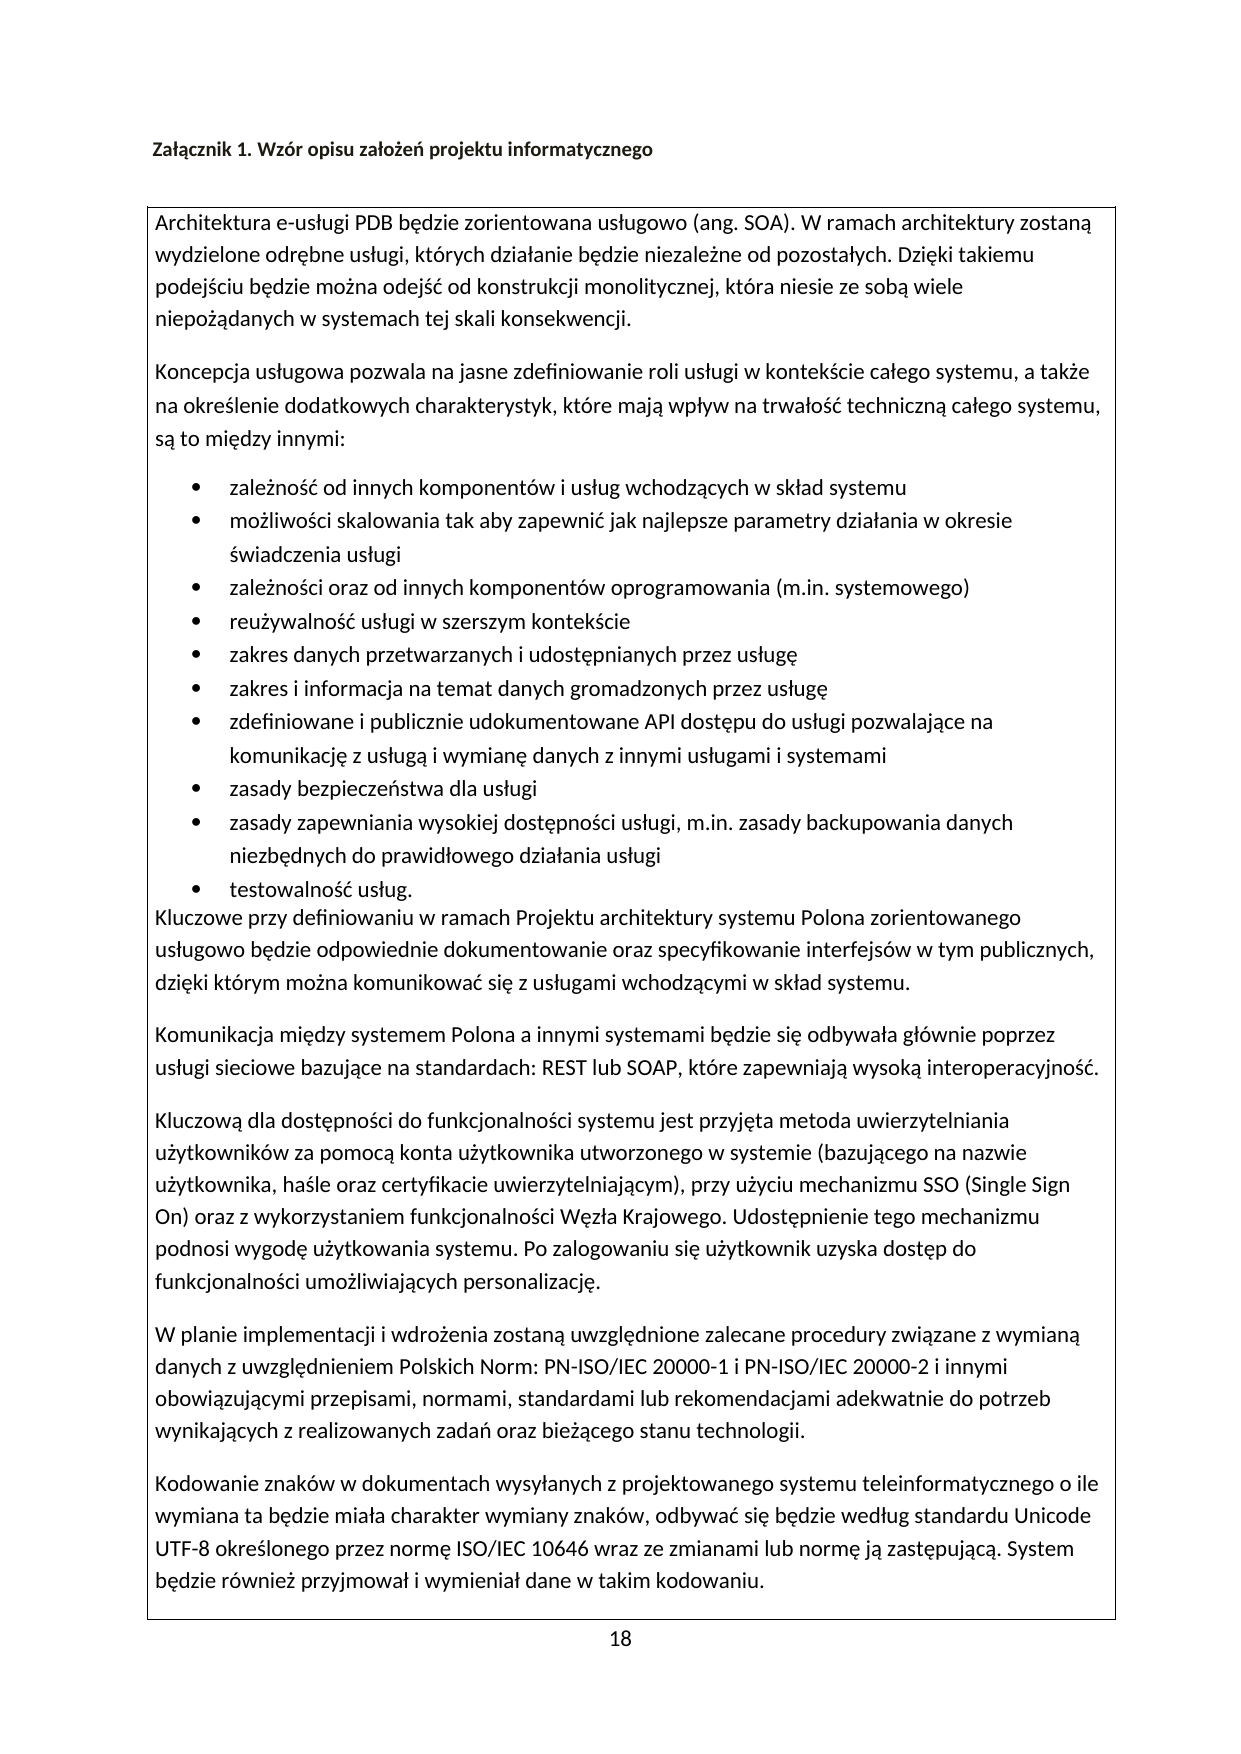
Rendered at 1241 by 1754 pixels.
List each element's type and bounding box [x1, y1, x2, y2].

table_cell [148, 208, 1115, 1619]
